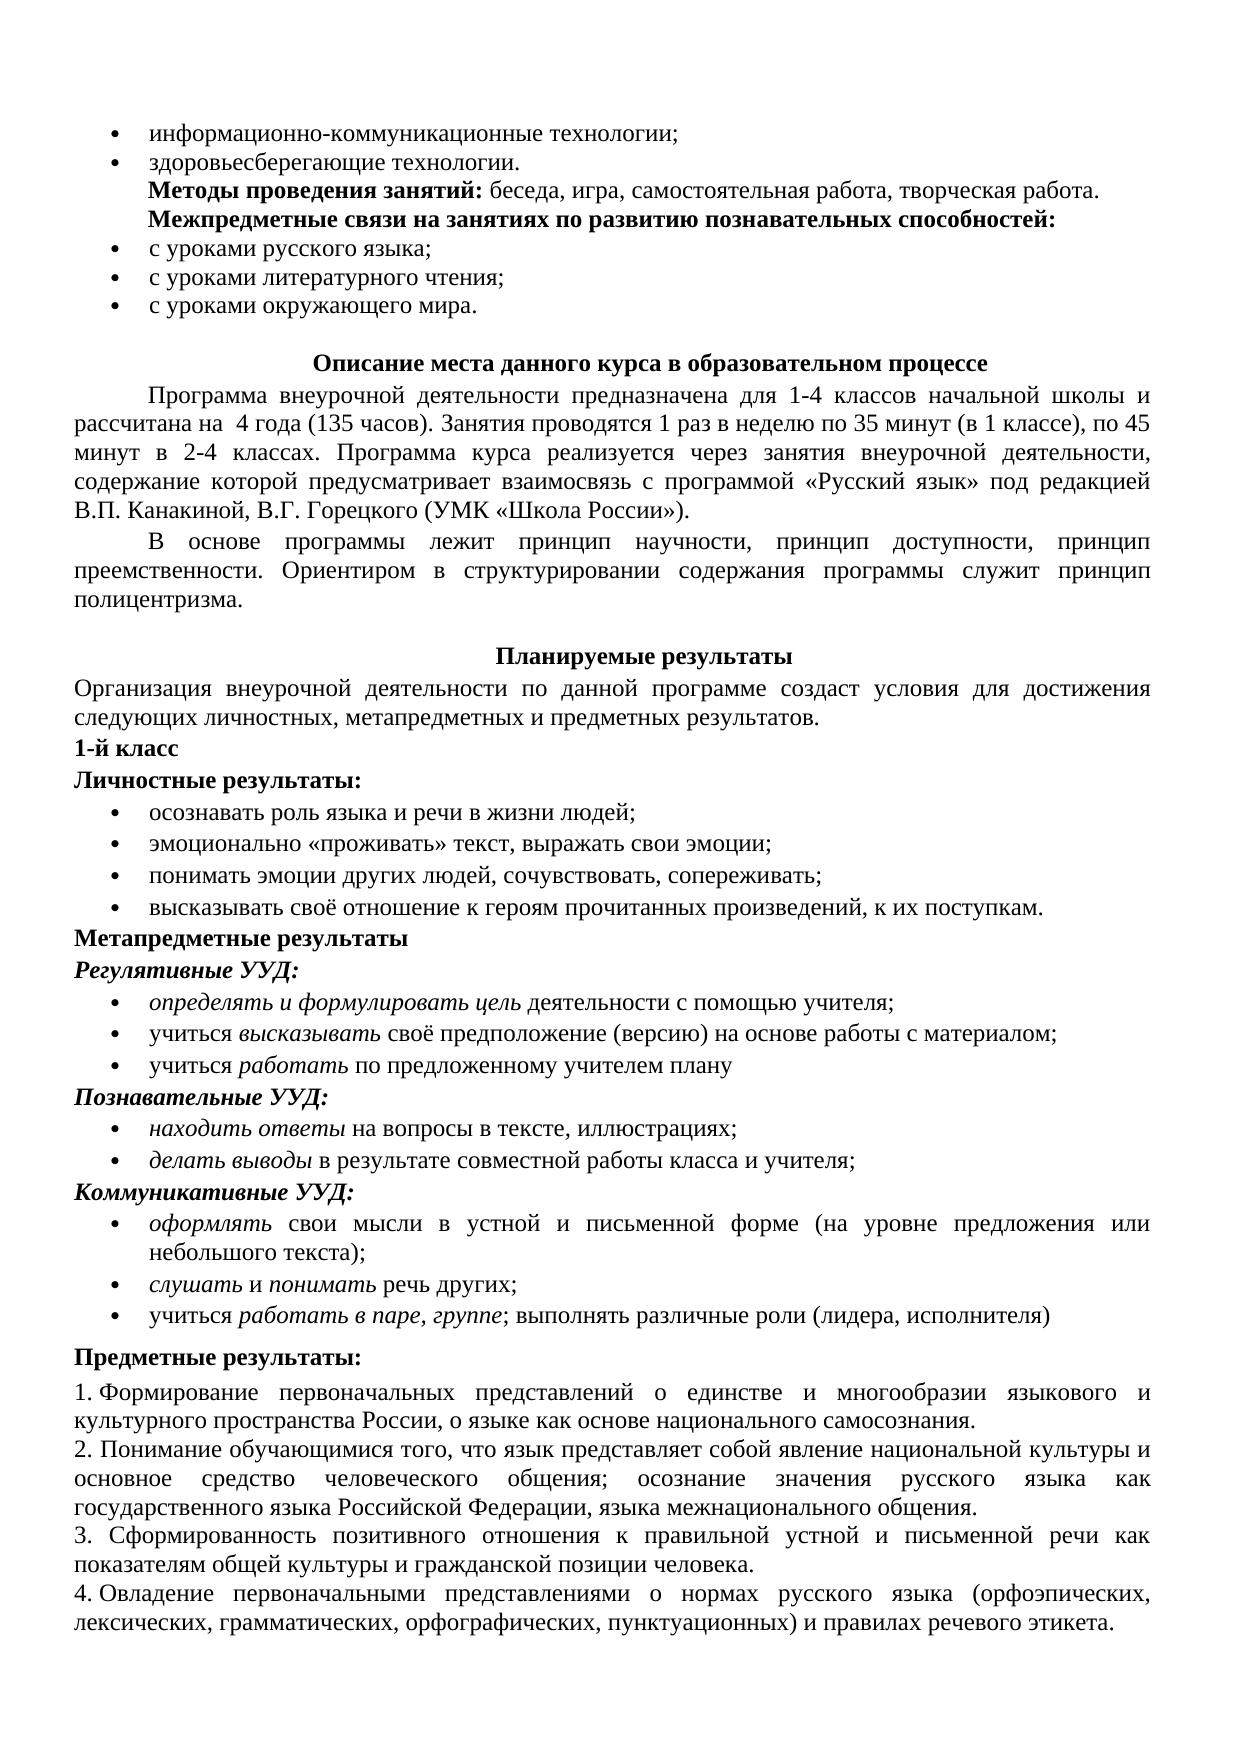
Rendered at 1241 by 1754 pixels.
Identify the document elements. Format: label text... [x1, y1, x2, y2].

text Межпредметные связи на занятиях по развитию познавательных способностей: [74, 204, 1152, 233]
list оформлять свои мысли в устной и письменной форме (на уровне предложения или небольшого текста); [111, 1208, 1152, 1266]
text Предметные результаты: [74, 1342, 1152, 1371]
text Методы проведения занятий: беседа, игра, самостоятельная работа, творческая работа. [74, 176, 1152, 204]
list с уроками окружающего мира. [111, 291, 1152, 319]
text Организация внеурочной деятельности по данной программе создаст условия для достижения следующих личностных, метапредметных и предметных результатов. [74, 673, 1152, 731]
list понимать эмоции других людей, сочувствовать, сопереживать; [111, 860, 1152, 889]
list слушать и понимать речь других; [111, 1269, 1152, 1298]
list находить ответы на вопросы в тексте, иллюстрациях; [111, 1113, 1152, 1142]
text 4. Овладение первоначальными представлениями о нормах русского языка (орфоэпических, лексических, грамматических, орфографических, пунктуационных) и правилах речевого этикета. [74, 1578, 1152, 1636]
list здоровьесберегающие технологии. [111, 147, 1152, 176]
text 1. Формирование первоначальных представлений о единстве и многообразии языкового и культурного пространства России, о языке как основе национального самосознания. [74, 1377, 1152, 1434]
list эмоционально «проживать» текст, выражать свои эмоции; [111, 828, 1152, 857]
list Описание места данного курса в образовательном процессе [149, 348, 1152, 377]
text Личностные результаты: [74, 765, 1152, 794]
text Познавательные УУД: [74, 1082, 1152, 1111]
text 2. Понимание обучающимися того, что язык представляет собой явление национальной культуры и основное средство человеческого общения; осознание значения русского языка как государственного языка Российской Федерации, языка межнационального общения. [74, 1434, 1152, 1521]
list определять и формулировать цель деятельности с помощью учителя; [111, 987, 1152, 1016]
text Программа внеурочной деятельности предназначена для 1-4 классов начальной школы и рассчитана на 4 года (135 часов). Занятия проводятся 1 раз в неделю по 35 минут (в 1 классе), по 45 минут в 2-4 классах. Программа курса реализуется через занятия внеурочной деятельности, содержание которой предусматривает взаимосвязь с программой «Русский язык» под редакцией В.П. Канакиной, В.Г. Горецкого (УМК «Школа России»). [74, 380, 1152, 523]
text 3. Сформированность позитивного отношения к правильной устной и письменной речи как показателям общей культуры и гражданской позиции человека. [74, 1521, 1152, 1578]
list осознавать роль языка и речи в жизни людей; [111, 797, 1152, 826]
text Метапредметные результаты [74, 923, 1152, 952]
list высказывать своё отношение к героям прочитанных произведений, к их поступкам. [111, 892, 1152, 921]
text В основе программы лежит принцип научности, принцип доступности, принцип преемственности. Ориентиром в структурировании содержания программы служит принцип полицентризма. [74, 526, 1152, 613]
list информационно-коммуникационные технологии; [111, 118, 1152, 147]
text 1-й класс [74, 733, 1152, 762]
list делать выводы в результате совместной работы класса и учителя; [111, 1145, 1152, 1174]
text Регулятивные УУД: [74, 955, 1152, 984]
list учиться работать в паре, группе; выполнять различные роли (лидера, исполнителя) [111, 1301, 1152, 1329]
text Планируемые результаты [74, 613, 1152, 670]
list с уроками литературного чтения; [111, 262, 1152, 291]
text Коммуникативные УУД: [74, 1177, 1152, 1206]
list с уроками русского языка; [111, 233, 1152, 262]
list учиться работать по предложенному учителем плану [111, 1050, 1152, 1079]
list учиться высказывать своё предположение (версию) на основе работы с материалом; [111, 1018, 1152, 1047]
